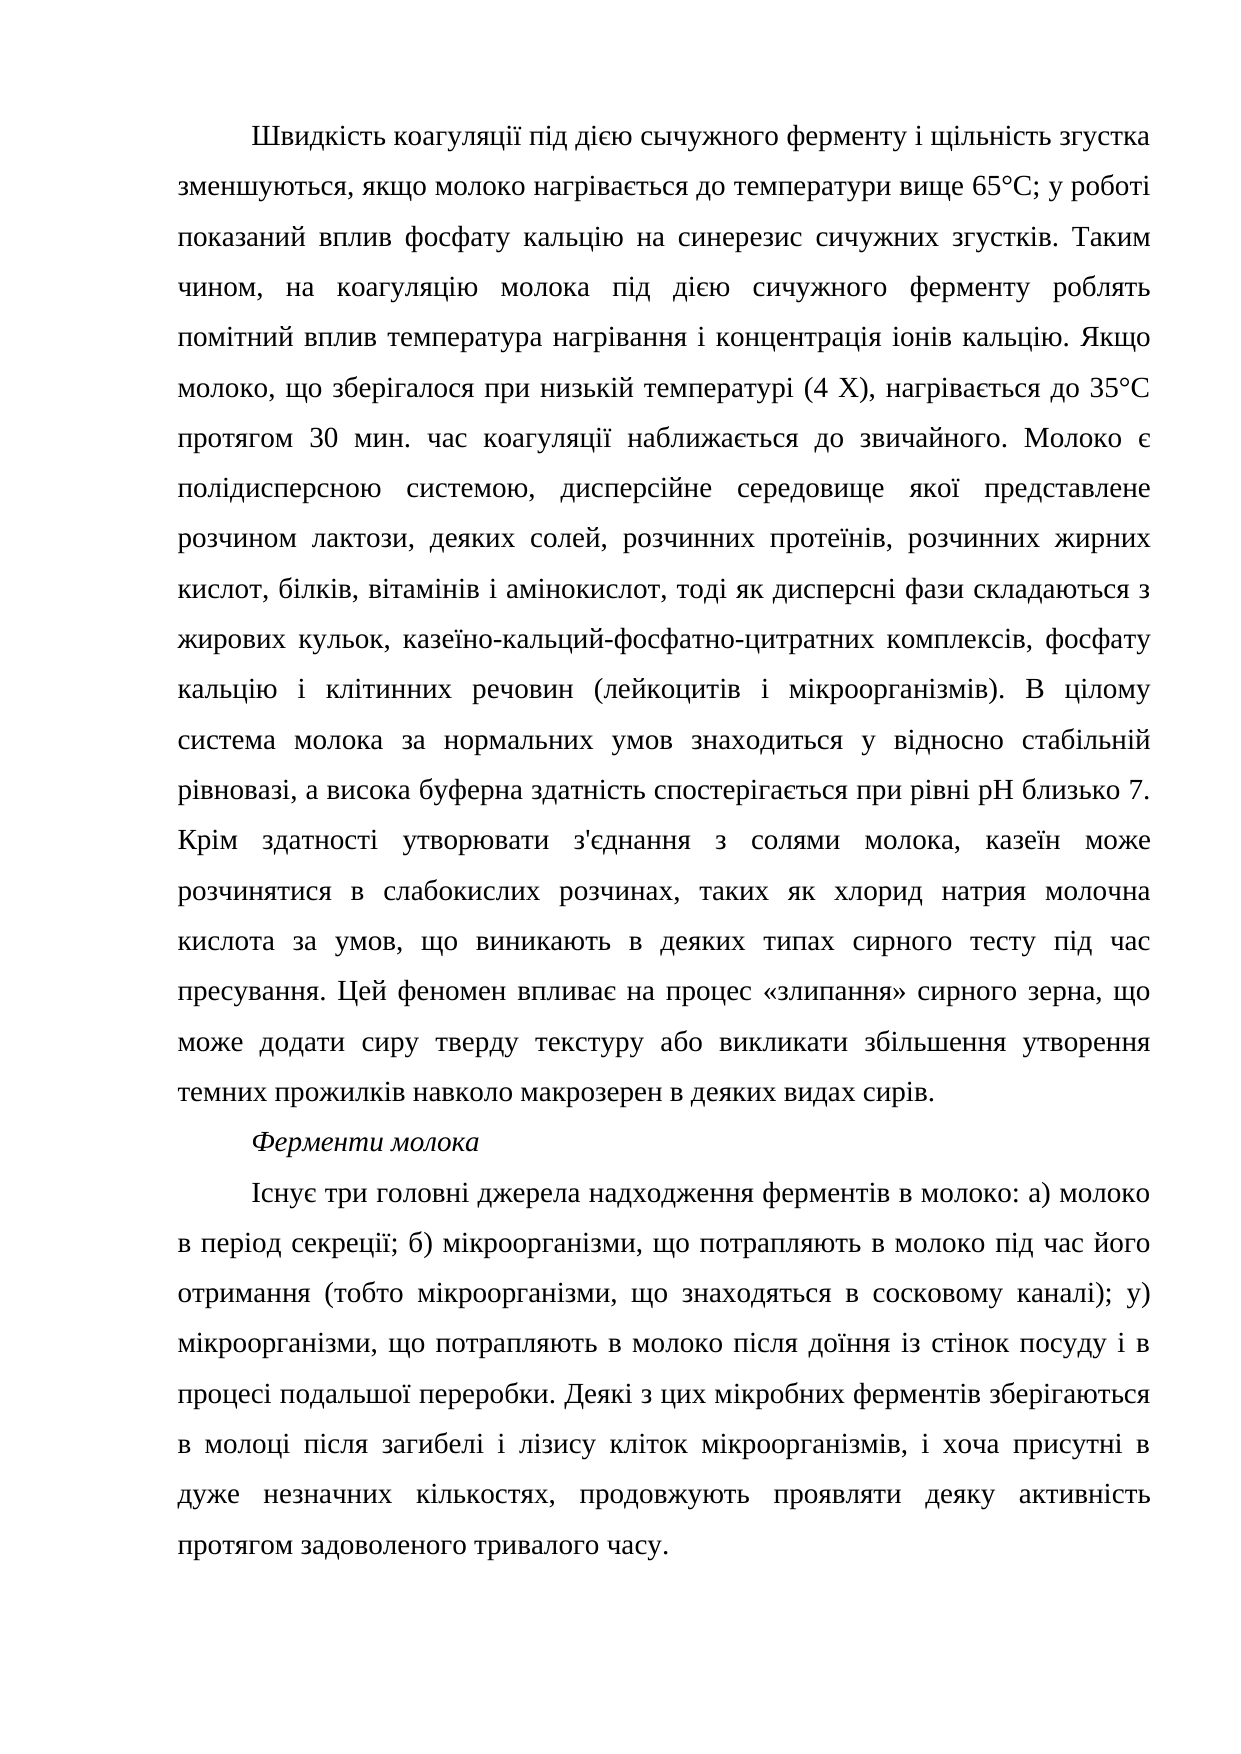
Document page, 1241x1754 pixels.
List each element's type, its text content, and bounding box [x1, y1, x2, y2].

text Існує три головні джерела надходження ферментів в молоко: а) молоко в період секреції; б) мікроорганізми, що потрапляють в молоко під час його отримання (тобто мікроорганізми, що знаходяться в сосковому каналі); у) мікроорганізми, що потрапляють в молоко після доїння із стінок посуду і в процесі подальшої переробки. Деякі з цих мікробних ферментів зберігаються в молоці після загибелі і лізису кліток мікроорганізмів, і хоча присутні в дуже незначних кількостях, продовжують проявляти деяку активність протягом задоволеного тривалого часу. [177, 1175, 1152, 1560]
text Швидкість коагуляції під дією сычужного ферменту і щільність згустка зменшуються, якщо молоко нагрівається до температури вище 65°С; у роботі показаний вплив фосфату кальцію на синерезис сичужних згустків. Таким чином, на коагуляцію молока під дією сичужного ферменту роблять помітний вплив температура нагрівання і концентрація іонів кальцію. Якщо молоко, що зберігалося при низькій температурі (4 X), нагрівається до 35°С протягом 30 мин. час коагуляції наближається до звичайного. Молоко є полідисперсною системою, дисперсійне середовище якої представлене розчином лактози, деяких солей, розчинних протеїнів, розчинних жирних кислот, білків, вітамінів і амінокислот, тоді як дисперсні фази складаються з жирових кульок, казеїно-кальций-фосфатно-цитратних комплексів, фосфату кальцію і клітинних речовин (лейкоцитів і мікроорганізмів). В цілому система молока за нормальних умов знаходиться у відносно стабільній рівновазі, а висока буферна здатність спостерігається при рівні рН близько 7. Крім здатності утворювати з'єднання з солями молока, казеїн може розчинятися в слабокислих розчинах, таких як хлорид натрия молочна кислота за умов, що виникають в деяких типах сирного тесту під час пресування. Цей феномен впливає на процес «злипання» сирного зерна, що може додати сиру тверду текстуру або викликати збільшення утворення темних прожилків навколо макрозерен в деяких видах сирів. [177, 118, 1152, 1108]
text Ферменти молока [177, 1124, 1152, 1158]
